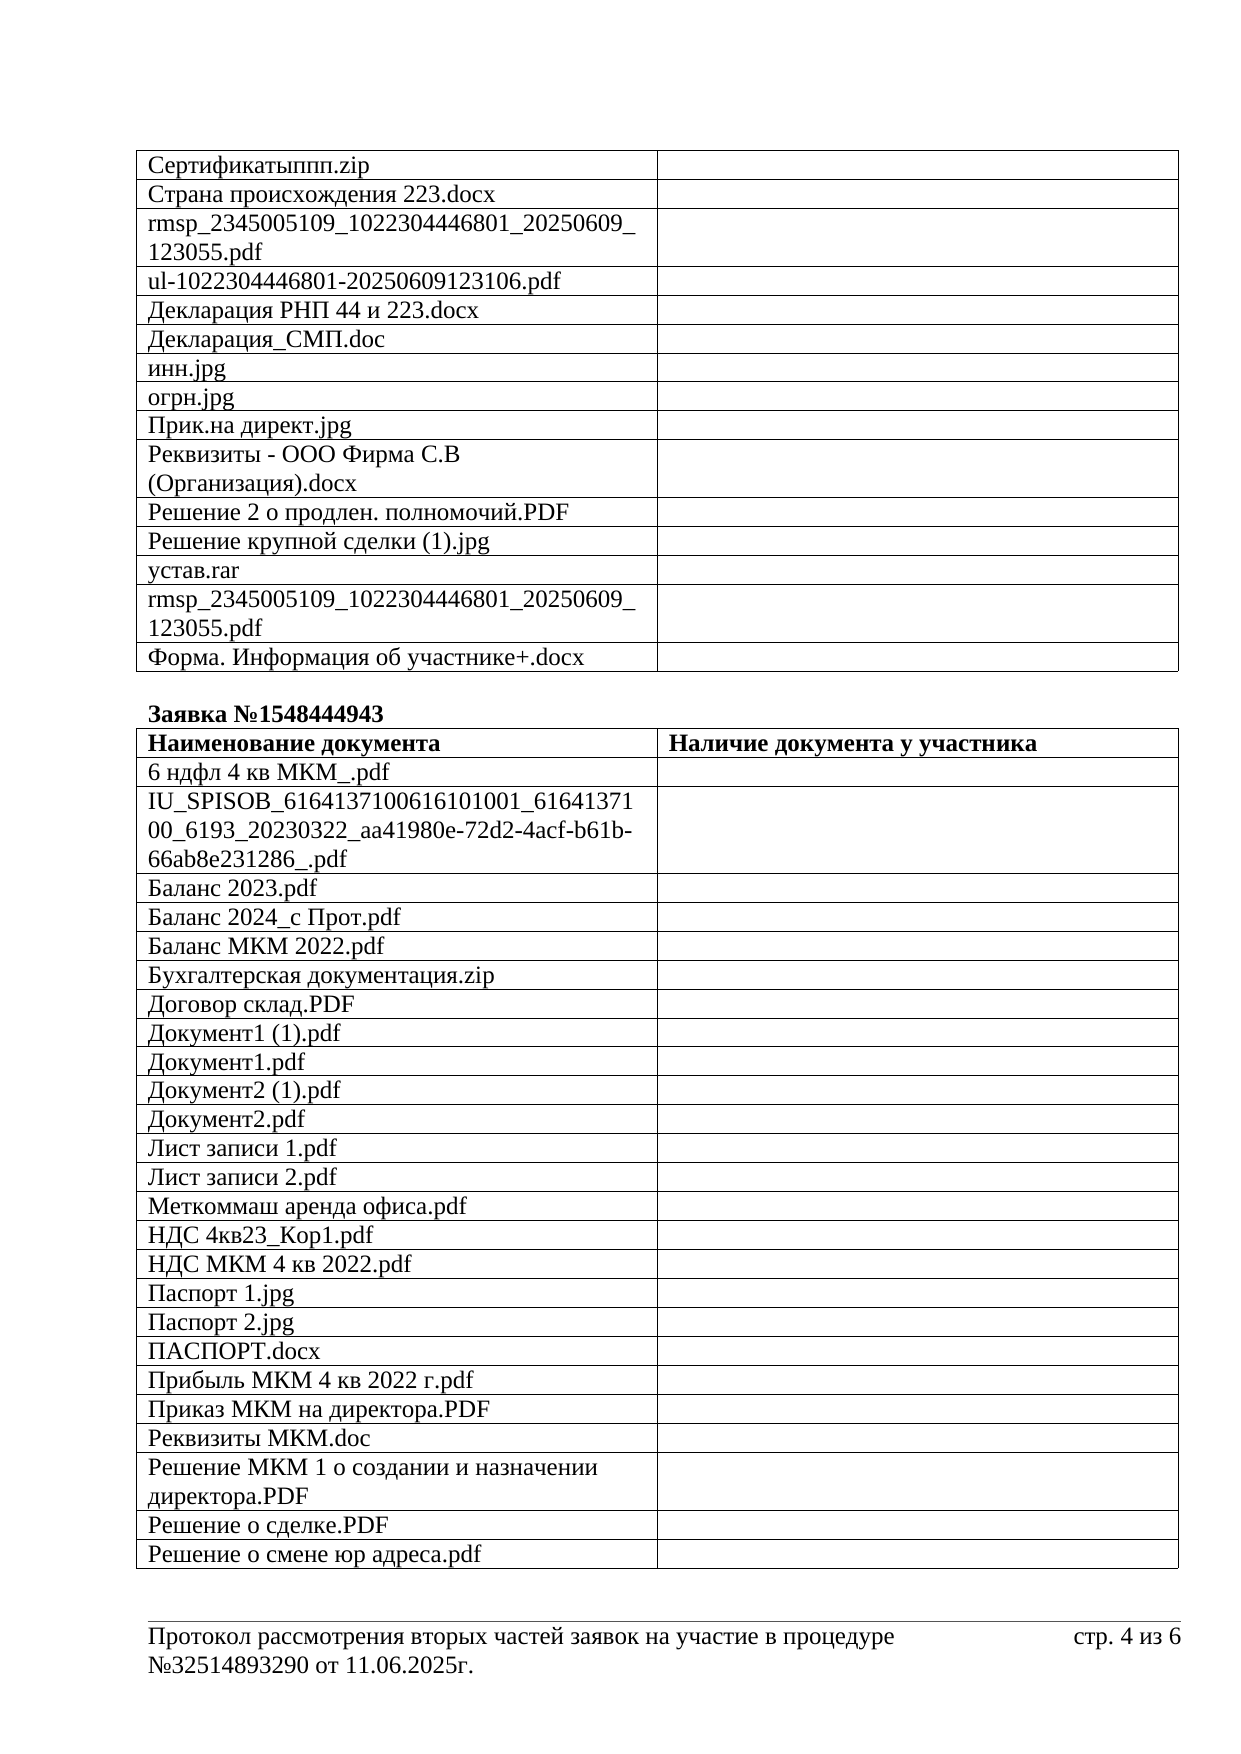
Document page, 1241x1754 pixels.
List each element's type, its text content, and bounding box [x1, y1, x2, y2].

table_cell Паспорт 2.jpg [137, 1308, 657, 1336]
table_cell [658, 1019, 1178, 1046]
table_cell [658, 267, 1178, 294]
table_cell [658, 1192, 1178, 1220]
table_cell Решение о сделке.PDF [137, 1511, 657, 1538]
table_cell [658, 1395, 1178, 1423]
table_cell 6 ндфл 4 кв МКМ_.pdf [137, 758, 657, 786]
table_cell [658, 1134, 1178, 1162]
table_cell Решение МКМ 1 о создании и назначении директора.PDF [137, 1453, 657, 1509]
table_cell [658, 1163, 1178, 1191]
table_cell Декларация_СМП.doc [137, 325, 657, 352]
table_cell [658, 758, 1178, 786]
table_cell Приказ МКМ на директора.PDF [137, 1395, 657, 1423]
table_cell [658, 1076, 1178, 1104]
table_cell Документ1 (1).pdf [137, 1019, 657, 1046]
table_cell [658, 585, 1178, 642]
table_cell НДС МКМ 4 кв 2022.pdf [137, 1250, 657, 1278]
table_cell [658, 354, 1178, 381]
table_cell [658, 1221, 1178, 1249]
table_cell Договор склад.PDF [137, 990, 657, 1017]
table_cell [658, 932, 1178, 959]
table_cell [658, 961, 1178, 988]
table_cell [658, 1366, 1178, 1394]
table_cell Баланс 2023.pdf [137, 874, 657, 902]
table_cell [658, 787, 1178, 873]
table_cell Прик.на директ.jpg [137, 411, 657, 439]
table_cell Решение о смене юр адреса.pdf [137, 1540, 657, 1567]
table_cell [658, 527, 1178, 555]
table_cell [658, 1424, 1178, 1452]
table_cell [658, 990, 1178, 1017]
table_cell rmsp_2345005109_1022304446801_20250609_123055.pdf [137, 209, 657, 266]
table_cell Лист записи 1.pdf [137, 1134, 657, 1162]
table_cell Прибыль МКМ 4 кв 2022 г.pdf [137, 1366, 657, 1394]
table_cell устав.rar [137, 556, 657, 584]
table_cell Бухгалтерская документация.zip [137, 961, 657, 988]
table_cell Баланс МКМ 2022.pdf [137, 932, 657, 959]
table_cell [658, 1453, 1178, 1509]
table_cell [658, 1047, 1178, 1075]
table_cell [658, 1105, 1178, 1133]
table_cell Страна происхождения 223.docx [137, 180, 657, 208]
table_header Наличие документа у участника [658, 729, 1178, 757]
table_cell [658, 498, 1178, 526]
table_cell ПАСПОРТ.docx [137, 1337, 657, 1365]
table_cell Форма. Информация об участнике+.docx [137, 643, 657, 671]
table_cell [658, 180, 1178, 208]
table_cell Лист записи 2.pdf [137, 1163, 657, 1191]
table_cell Документ2.pdf [137, 1105, 657, 1133]
table_cell [658, 1308, 1178, 1336]
table_cell rmsp_2345005109_1022304446801_20250609_123055.pdf [137, 585, 657, 642]
table_cell [658, 874, 1178, 902]
table_cell [658, 151, 1178, 179]
table_cell [658, 556, 1178, 584]
table_cell [658, 382, 1178, 410]
table_cell [658, 643, 1178, 671]
table_cell огрн.jpg [137, 382, 657, 410]
table_cell [658, 903, 1178, 931]
table_cell НДС 4кв23_Кор1.pdf [137, 1221, 657, 1249]
table_cell [658, 325, 1178, 352]
table_cell Решение 2 о продлен. полномочий.PDF [137, 498, 657, 526]
table_cell Решение крупной сделки (1).jpg [137, 527, 657, 555]
table_cell [658, 411, 1178, 439]
table_cell инн.jpg [137, 354, 657, 381]
table_cell Реквизиты - ООО Фирма С.В (Организация).docx [137, 440, 657, 497]
table_cell [658, 1540, 1178, 1567]
table_cell Документ1.pdf [137, 1047, 657, 1075]
table_cell Документ2 (1).pdf [137, 1076, 657, 1104]
table_cell Паспорт 1.jpg [137, 1279, 657, 1307]
table_cell ul-1022304446801-20250609123106.pdf [137, 267, 657, 294]
table_header Наименование документа [137, 729, 657, 757]
table_cell [658, 1511, 1178, 1538]
table_cell Декларация РНП 44 и 223.docx [137, 296, 657, 323]
table_cell Реквизиты МКМ.doc [137, 1424, 657, 1452]
table_cell [658, 296, 1178, 323]
table_cell [658, 440, 1178, 497]
table_cell Баланс 2024_с Прот.pdf [137, 903, 657, 931]
table_cell IU_SPISOB_6164137100616101001_6164137100_6193_20230322_aa41980e-72d2-4acf-b61b-66ab8e231286_.pdf [137, 787, 657, 873]
table_cell Меткоммаш аренда офиса.pdf [137, 1192, 657, 1220]
text Заявка №1548444943 [148, 699, 1181, 728]
table_cell [658, 1250, 1178, 1278]
table_cell [658, 209, 1178, 266]
table_cell [658, 1279, 1178, 1307]
table_cell [658, 1337, 1178, 1365]
table_cell Сертификатыппп.zip [137, 151, 657, 179]
